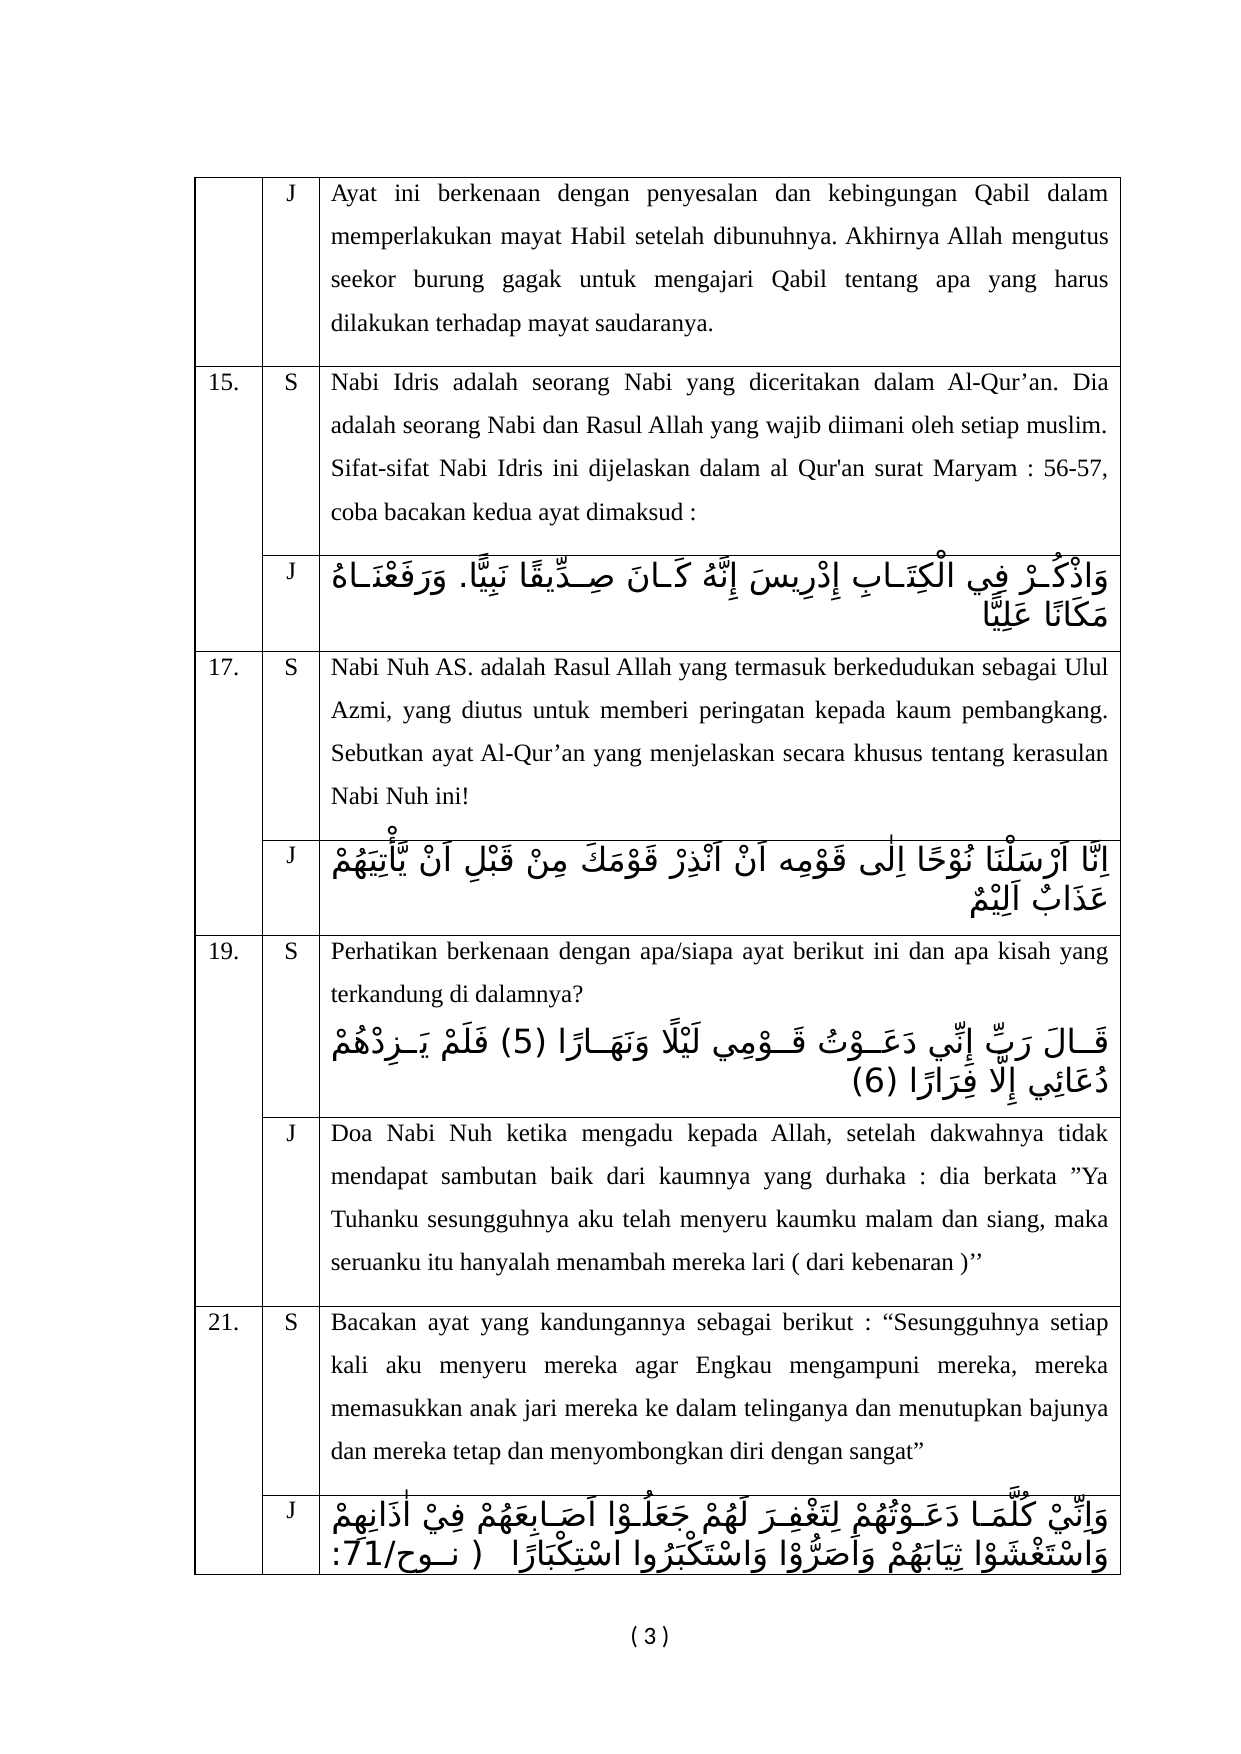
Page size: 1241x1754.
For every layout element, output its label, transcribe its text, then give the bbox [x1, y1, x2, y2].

table_cell اِنَّا اَرْسَلْنَا نُوْحًا اِلٰى قَوْمِه اَنْ اَنْذِرْ قَوْمَكَ مِنْ قَبْلِ اَنْ يَّأْتِيَهُمْ عَذَابٌ اَلِيْمٌ [320, 841, 1120, 935]
table_cell [196, 936, 262, 1306]
table_cell S [263, 652, 319, 839]
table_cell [320, 1496, 1120, 1573]
table_cell J [263, 1118, 319, 1306]
table_cell Doa Nabi Nuh ketika mengadu kepada Allah, setelah dakwahnya tidak mendapat sambutan baik dari kaumnya yang durhaka : dia berkata ”Ya Tuhanku sesungguhnya aku telah menyeru kaumku malam dan siang, maka seruanku itu hanyalah menambah mereka lari ( dari kebenaran )’’ [320, 1118, 1120, 1306]
table_cell [196, 367, 262, 651]
table_cell J [263, 841, 319, 935]
table_cell S [263, 1307, 319, 1494]
table_cell Nabi Idris adalah seorang Nabi yang diceritakan dalam Al-Qur’an. Dia adalah seorang Nabi dan Rasul Allah yang wajib diimani oleh setiap muslim. Sifat-sifat Nabi Idris ini dijelaskan dalam al Qur'an surat Maryam : 56-57, coba bacakan kedua ayat dimaksud : [320, 367, 1120, 555]
table_cell Nabi Nuh AS. adalah Rasul Allah yang termasuk berkedudukan sebagai Ulul Azmi, yang diutus untuk memberi peringatan kepada kaum pembangkang. Sebutkan ayat Al-Qur’an yang menjelaskan secara khusus tentang kerasulan Nabi Nuh ini! [320, 652, 1120, 839]
table_cell S [263, 936, 319, 1117]
table_cell [196, 178, 262, 366]
table_cell وَاذْكُرْ فِي الْكِتَابِ إِدْرِيسَ إِنَّهُ كَانَ صِدِّيقًا نَبِيًّا. وَرَفَعْنَاهُ مَكَانًا عَلِيًّا [320, 556, 1120, 651]
table_cell [196, 652, 262, 935]
table_cell Bacakan ayat yang kandungannya sebagai berikut : “Sesungguhnya setiap kali aku menyeru mereka agar Engkau mengampuni mereka, mereka memasukkan anak jari mereka ke dalam telinganya dan menutupkan bajunya dan mereka tetap dan menyombongkan diri dengan sangat” [320, 1307, 1120, 1494]
table_cell Ayat ini berkenaan dengan penyesalan dan kebingungan Qabil dalam memperlakukan mayat Habil setelah dibunuhnya. Akhirnya Allah mengutus seekor burung gagak untuk mengajari Qabil tentang apa yang harus dilakukan terhadap mayat saudaranya. [320, 178, 1120, 366]
table_cell Perhatikan berkenaan dengan apa/siapa ayat berikut ini dan apa kisah yang terkandung di dalamnya? قَالَ رَبِّ إِنِّي دَعَوْتُ قَوْمِي لَيْلًا وَنَهَارًا (5) فَلَمْ يَزِدْهُمْ دُعَائِي إِلَّا فِرَارًا (6) [320, 936, 1120, 1117]
table_cell J [263, 1496, 319, 1573]
table_cell [196, 1307, 262, 1573]
table_cell J [263, 178, 319, 366]
table_cell J [263, 556, 319, 651]
table_cell S [263, 367, 319, 555]
